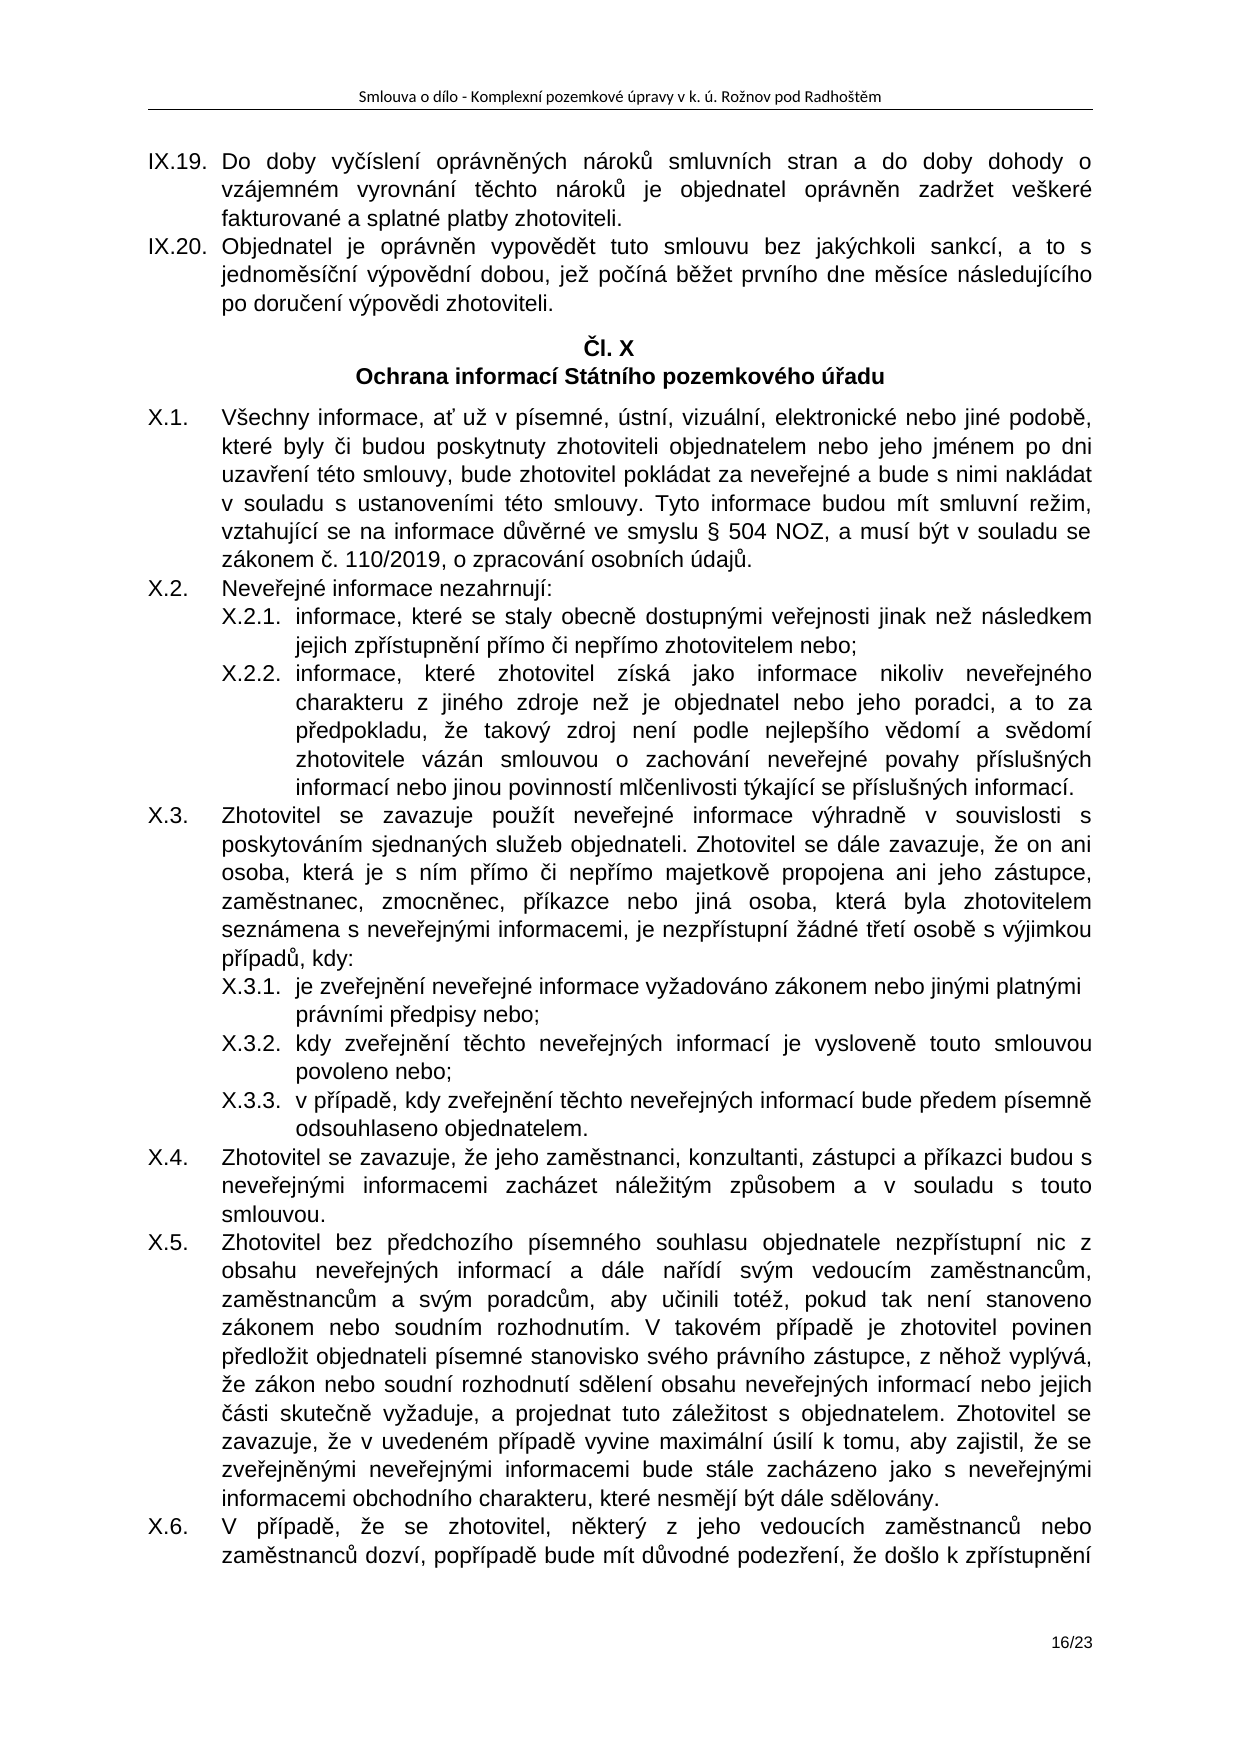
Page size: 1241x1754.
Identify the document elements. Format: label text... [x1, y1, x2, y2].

list Zhotovitel se zavazuje, že jeho zaměstnanci, konzultanti, zástupci a příkazci budou s neveřejnými informacemi zacházet náležitým způsobem a v souladu s touto smlouvou. [148, 1144, 1093, 1227]
list Všechny informace, ať už v písemné, ústní, vizuální, elektronické nebo jiné podobě, které byly či budou poskytnuty zhotoviteli objednatelem nebo jeho jménem po dni uzavření této smlouvy, bude zhotovitel pokládat za neveřejné a bude s nimi nakládat v souladu s ustanoveními této smlouvy. Tyto informace budou mít smluvní režim, vztahující se na informace důvěrné ve smyslu § 504 NOZ, a musí být v souladu se zákonem č. 110/2019, o zpracování osobních údajů. [148, 404, 1093, 573]
text informace, které zhotovitel získá jako informace nikoliv neveřejného charakteru z jiného zdroje než je objednatel nebo jeho poradci, a to za předpokladu, že takový zdroj není podle nejlepšího vědomí a svědomí zhotovitele vázán smlouvou o zachování neveřejné povahy příslušných informací nebo jinou povinností mlčenlivosti týkající se příslušných informací. [221, 660, 1093, 800]
list Neveřejné informace nezahrnují: [148, 575, 1093, 601]
text informace, které se staly obecně dostupnými veřejnosti jinak než následkem jejich zpřístupnění přímo či nepřímo zhotovitelem nebo; [221, 603, 1093, 658]
list Ochrana informací Státního pozemkového úřadu [148, 363, 1093, 390]
list Do doby vyčíslení oprávněných nároků smluvních stran a do doby dohody o vzájemném vyrovnání těchto nároků je objednatel oprávněn zadržet veškeré fakturované a splatné platby zhotoviteli. [148, 148, 1093, 231]
text kdy zveřejnění těchto neveřejných informací je vysloveně touto smlouvou povoleno nebo; [221, 1030, 1093, 1085]
text v případě, kdy zveřejnění těchto neveřejných informací bude předem písemně odsouhlaseno objednatelem. [221, 1087, 1093, 1142]
list Zhotovitel se zavazuje použít neveřejné informace výhradně v souvislosti s poskytováním sjednaných služeb objednateli. Zhotovitel se dále zavazuje, že on ani osoba, která je s ním přímo či nepřímo majetkově propojena ani jeho zástupce, zaměstnanec, zmocněnec, příkazce nebo jiná osoba, která byla zhotovitelem seznámena s neveřejnými informacemi, je nezpřístupní žádné třetí osobě s výjimkou případů, kdy: [148, 802, 1093, 971]
text je zveřejnění neveřejné informace vyžadováno zákonem nebo jinými platnými [221, 973, 1093, 999]
list právními předpisy nebo; [295, 1001, 1093, 1028]
list Zhotovitel bez předchozího písemného souhlasu objednatele nezpřístupní nic z obsahu neveřejných informací a dále nařídí svým vedoucím zaměstnancům, zaměstnancům a svým poradcům, aby učinili totéž, pokud tak není stanoveno zákonem nebo soudním rozhodnutím. V takovém případě je zhotovitel povinen předložit objednateli písemné stanovisko svého právního zástupce, z něhož vyplývá, že zákon nebo soudní rozhodnutí sdělení obsahu neveřejných informací nebo jejich části skutečně vyžaduje, a projednat tuto záležitost s objednatelem. Zhotovitel se zavazuje, že v uvedeném případě vyvine maximální úsilí k tomu, aby zajistil, že se zveřejněnými neveřejnými informacemi bude stále zacházeno jako s neveřejnými informacemi obchodního charakteru, které nesmějí být dále sdělovány. [148, 1229, 1093, 1511]
list Objednatel je oprávněn vypovědět tuto smlouvu bez jakýchkoli sankcí, a to s jednoměsíční výpovědní dobou, jež počíná běžet prvního dne měsíce následujícího po doručení výpovědi zhotoviteli. [148, 233, 1093, 316]
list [148, 1513, 1093, 1568]
